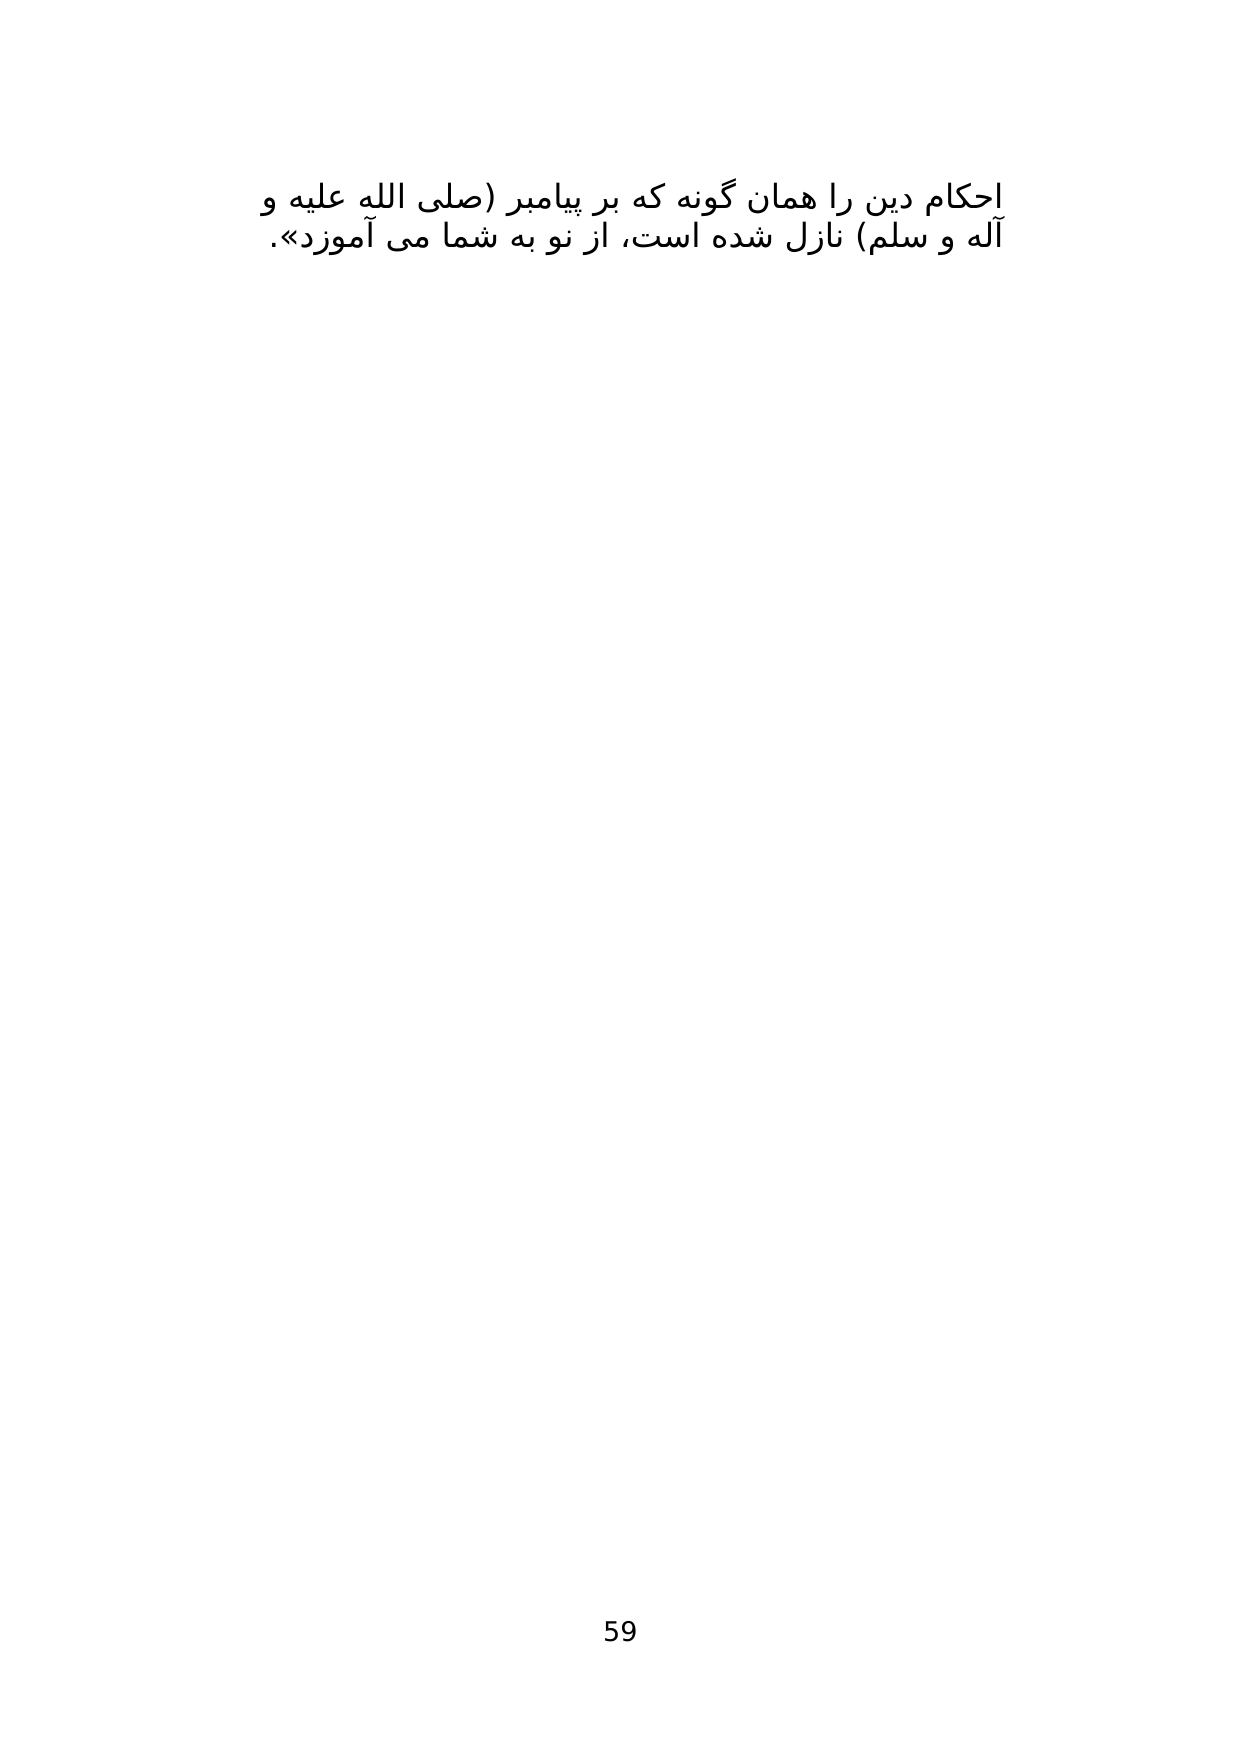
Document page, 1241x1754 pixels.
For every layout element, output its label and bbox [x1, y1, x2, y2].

text [236, 177, 1004, 255]
